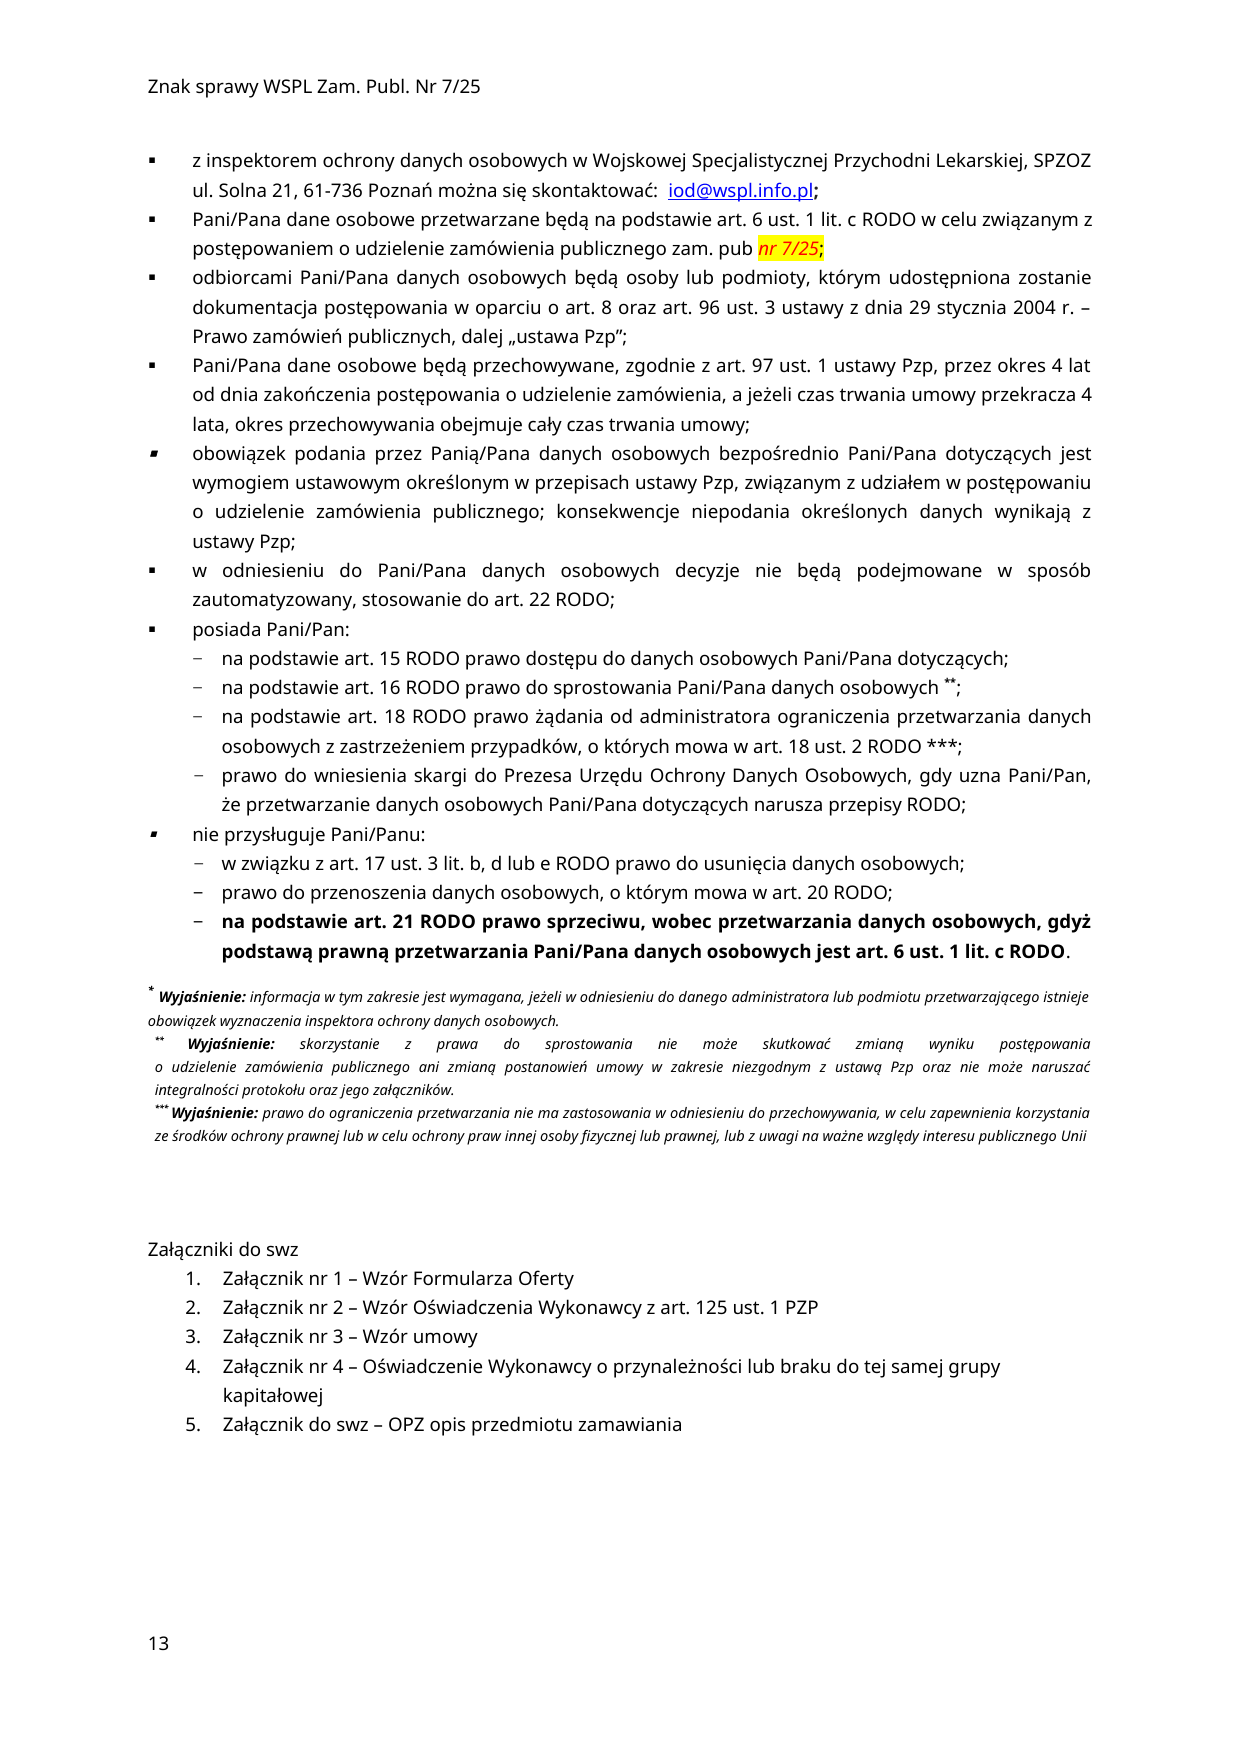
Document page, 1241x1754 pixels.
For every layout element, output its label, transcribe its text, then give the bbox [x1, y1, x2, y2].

list Pani/Pana dane osobowe będą przechowywane, zgodnie z art. 97 ust. 1 ustawy Pzp, przez okres 4 lat od dnia zakończenia postępowania o udzielenie zamówienia, a jeżeli czas trwania umowy przekracza 4 lata, okres przechowywania obejmuje cały czas trwania umowy; [148, 352, 1093, 437]
list na podstawie art. 15 RODO prawo dostępu do danych osobowych Pani/Pana dotyczących; [192, 645, 1093, 671]
list Pani/Pana dane osobowe przetwarzane będą na podstawie art. 6 ust. 1 lit. c RODO w celu związanym z postępowaniem o udzielenie zamówienia publicznego zam. pub nr 7/25; [148, 206, 1093, 261]
list prawo do przenoszenia danych osobowych, o którym mowa w art. 20 RODO; [192, 879, 1093, 905]
list Załącznik nr 4 – Oświadczenie Wykonawcy o przynależności lub braku do tej samej grupy kapitałowej [185, 1353, 1093, 1408]
list z inspektorem ochrony danych osobowych w Wojskowej Specjalistycznej Przychodni Lekarskiej, SPZOZ ul. Solna 21, 61-736 Poznań można się skontaktować: iod@wspl.info.pl; [148, 148, 1093, 202]
text Załączniki do swz [148, 1236, 1093, 1261]
list obowiązek podania przez Panią/Pana danych osobowych bezpośrednio Pani/Pana dotyczących jest wymogiem ustawowym określonym w przepisach ustawy Pzp, związanym z udziałem w postępowaniu o udzielenie zamówienia publicznego; konsekwencje niepodania określonych danych wynikają z ustawy Pzp; [148, 440, 1093, 554]
list Załącznik nr 2 – Wzór Oświadczenia Wykonawcy z art. 125 ust. 1 PZP [185, 1294, 1093, 1320]
list w związku z art. 17 ust. 3 lit. b, d lub e RODO prawo do usunięcia danych osobowych; [192, 850, 1093, 876]
list na podstawie art. 16 RODO prawo do sprostowania Pani/Pana danych osobowych **; [192, 674, 1093, 700]
text * Wyjaśnienie: informacja w tym zakresie jest wymagana, jeżeli w odniesieniu do danego administratora lub podmiotu przetwarzającego istnieje obowiązek wyznaczenia inspektora ochrony danych osobowych. [148, 983, 1093, 1031]
list Załącznik nr 1 – Wzór Formularza Oferty [185, 1265, 1093, 1291]
list Załącznik nr 3 – Wzór umowy [185, 1324, 1093, 1349]
list odbiorcami Pani/Pana danych osobowych będą osoby lub podmioty, którym udostępniona zostanie dokumentacja postępowania w oparciu o art. 8 oraz art. 96 ust. 3 ustawy z dnia 29 stycznia 2004 r. – Prawo zamówień publicznych, dalej „ustawa Pzp”; [148, 265, 1093, 349]
list ** Wyjaśnienie: skorzystanie z prawa do sprostowania nie może skutkować zmianą wyniku postępowania o udzielenie zamówienia publicznego ani zmianą postanowień umowy w zakresie niezgodnym z ustawą Pzp oraz nie może naruszać integralności protokołu oraz jego załączników. [154, 1034, 1093, 1099]
list Załącznik do swz – OPZ opis przedmiotu zamawiania [185, 1412, 1093, 1437]
list prawo do wniesienia skargi do Prezesa Urzędu Ochrony Danych Osobowych, gdy uzna Pani/Pan, że przetwarzanie danych osobowych Pani/Pana dotyczących narusza przepisy RODO; [192, 762, 1093, 817]
text *** Wyjaśnienie: prawo do ograniczenia przetwarzania nie ma zastosowania w odniesieniu do przechowywania, w celu zapewnienia korzystania ze środków ochrony prawnej lub w celu ochrony praw innej osoby fizycznej lub prawnej, lub z uwagi na ważne względy interesu publicznego Unii [154, 1102, 1093, 1145]
list w odniesieniu do Pani/Pana danych osobowych decyzje nie będą podejmowane w sposób zautomatyzowany, stosowanie do art. 22 RODO; [148, 557, 1093, 612]
list na podstawie art. 21 RODO prawo sprzeciwu, wobec przetwarzania danych osobowych, gdyż podstawą prawną przetwarzania Pani/Pana danych osobowych jest art. 6 ust. 1 lit. c RODO. [192, 909, 1093, 963]
list posiada Pani/Pan: [148, 616, 1093, 641]
list nie przysługuje Pani/Panu: [148, 821, 1093, 846]
list na podstawie art. 18 RODO prawo żądania od administratora ograniczenia przetwarzania danych osobowych z zastrzeżeniem przypadków, o których mowa w art. 18 ust. 2 RODO ***; [192, 704, 1093, 758]
